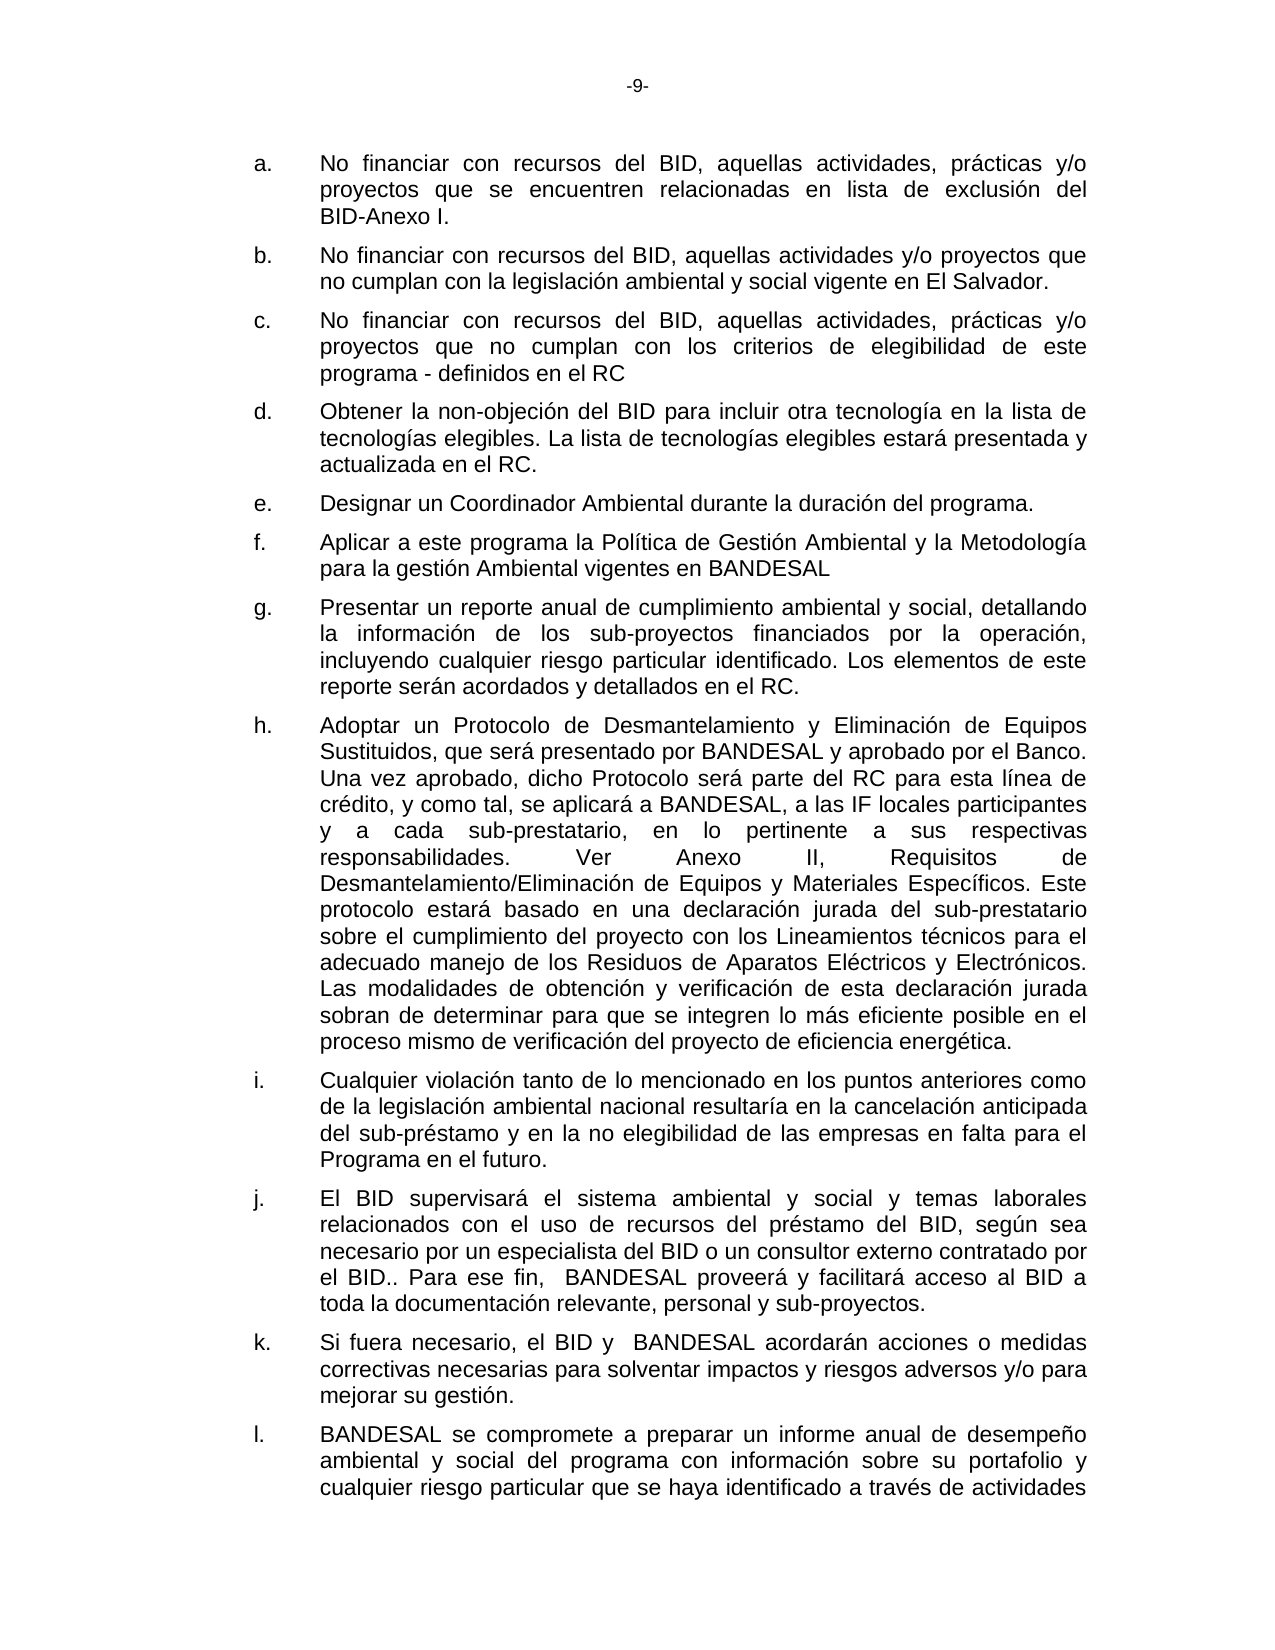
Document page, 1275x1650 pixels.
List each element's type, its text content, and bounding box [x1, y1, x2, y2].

list Obtener la non-objeción del BID para incluir otra tecnología en la lista de tecnologías elegibles. La lista de tecnologías elegibles estará presentada y actualizada en el RC. [253, 398, 1087, 477]
list No financiar con recursos del BID, aquellas actividades, prácticas y/o proyectos que no cumplan con los criterios de elegibilidad de este programa - definidos en el RC [253, 307, 1087, 386]
list El BID supervisará el sistema ambiental y social y temas laborales relacionados con el uso de recursos del préstamo del BID, según sea necesario por un especialista del BID o un consultor externo contratado por el BID.. Para ese fin, BANDESAL proveerá y facilitará acceso al BID a toda la documentación relevante, personal y sub-proyectos. [253, 1185, 1087, 1317]
list No financiar con recursos del BID, aquellas actividades, prácticas y/o proyectos que se encuentren relacionadas en lista de exclusión del BID-Anexo I. [253, 150, 1087, 229]
list Si fuera necesario, el BID y BANDESAL acordarán acciones o medidas correctivas necesarias para solventar impactos y riesgos adversos y/o para mejorar su gestión. [253, 1329, 1087, 1408]
list Adoptar un Protocolo de Desmantelamiento y Eliminación de Equipos Sustituidos, que será presentado por BANDESAL y aprobado por el Banco. Una vez aprobado, dicho Protocolo será parte del RC para esta línea de crédito, y como tal, se aplicará a BANDESAL, a las IF locales participantes y a cada sub-prestatario, en lo pertinente a sus respectivas responsabilidades. Ver Anexo II, Requisitos de Desmantelamiento/Eliminación de Equipos y Materiales Específicos. Este protocolo estará basado en una declaración jurada del sub-prestatario sobre el cumplimiento del proyecto con los Lineamientos técnicos para el adecuado manejo de los Residuos de Aparatos Eléctricos y Electrónicos. Las modalidades de obtención y verificación de esta declaración jurada sobran de determinar para que se integren lo más eficiente posible en el proceso mismo de verificación del proyecto de eficiencia energética. [253, 712, 1087, 1054]
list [253, 1421, 1087, 1500]
list Designar un Coordinador Ambiental durante la duración del programa. [253, 490, 1087, 516]
list No financiar con recursos del BID, aquellas actividades y/o proyectos que no cumplan con la legislación ambiental y social vigente en El Salvador. [253, 242, 1087, 294]
list Aplicar a este programa la Política de Gestión Ambiental y la Metodología para la gestión Ambiental vigentes en BANDESAL [253, 529, 1087, 581]
list Presentar un reporte anual de cumplimiento ambiental y social, detallando la información de los sub-proyectos financiados por la operación, incluyendo cualquier riesgo particular identificado. Los elementos de este reporte serán acordados y detallados en el RC. [253, 594, 1087, 699]
list Cualquier violación tanto de lo mencionado en los puntos anteriores como de la legislación ambiental nacional resultaría en la cancelación anticipada del sub-préstamo y en la no elegibilidad de las empresas en falta para el Programa en el futuro. [253, 1067, 1087, 1172]
